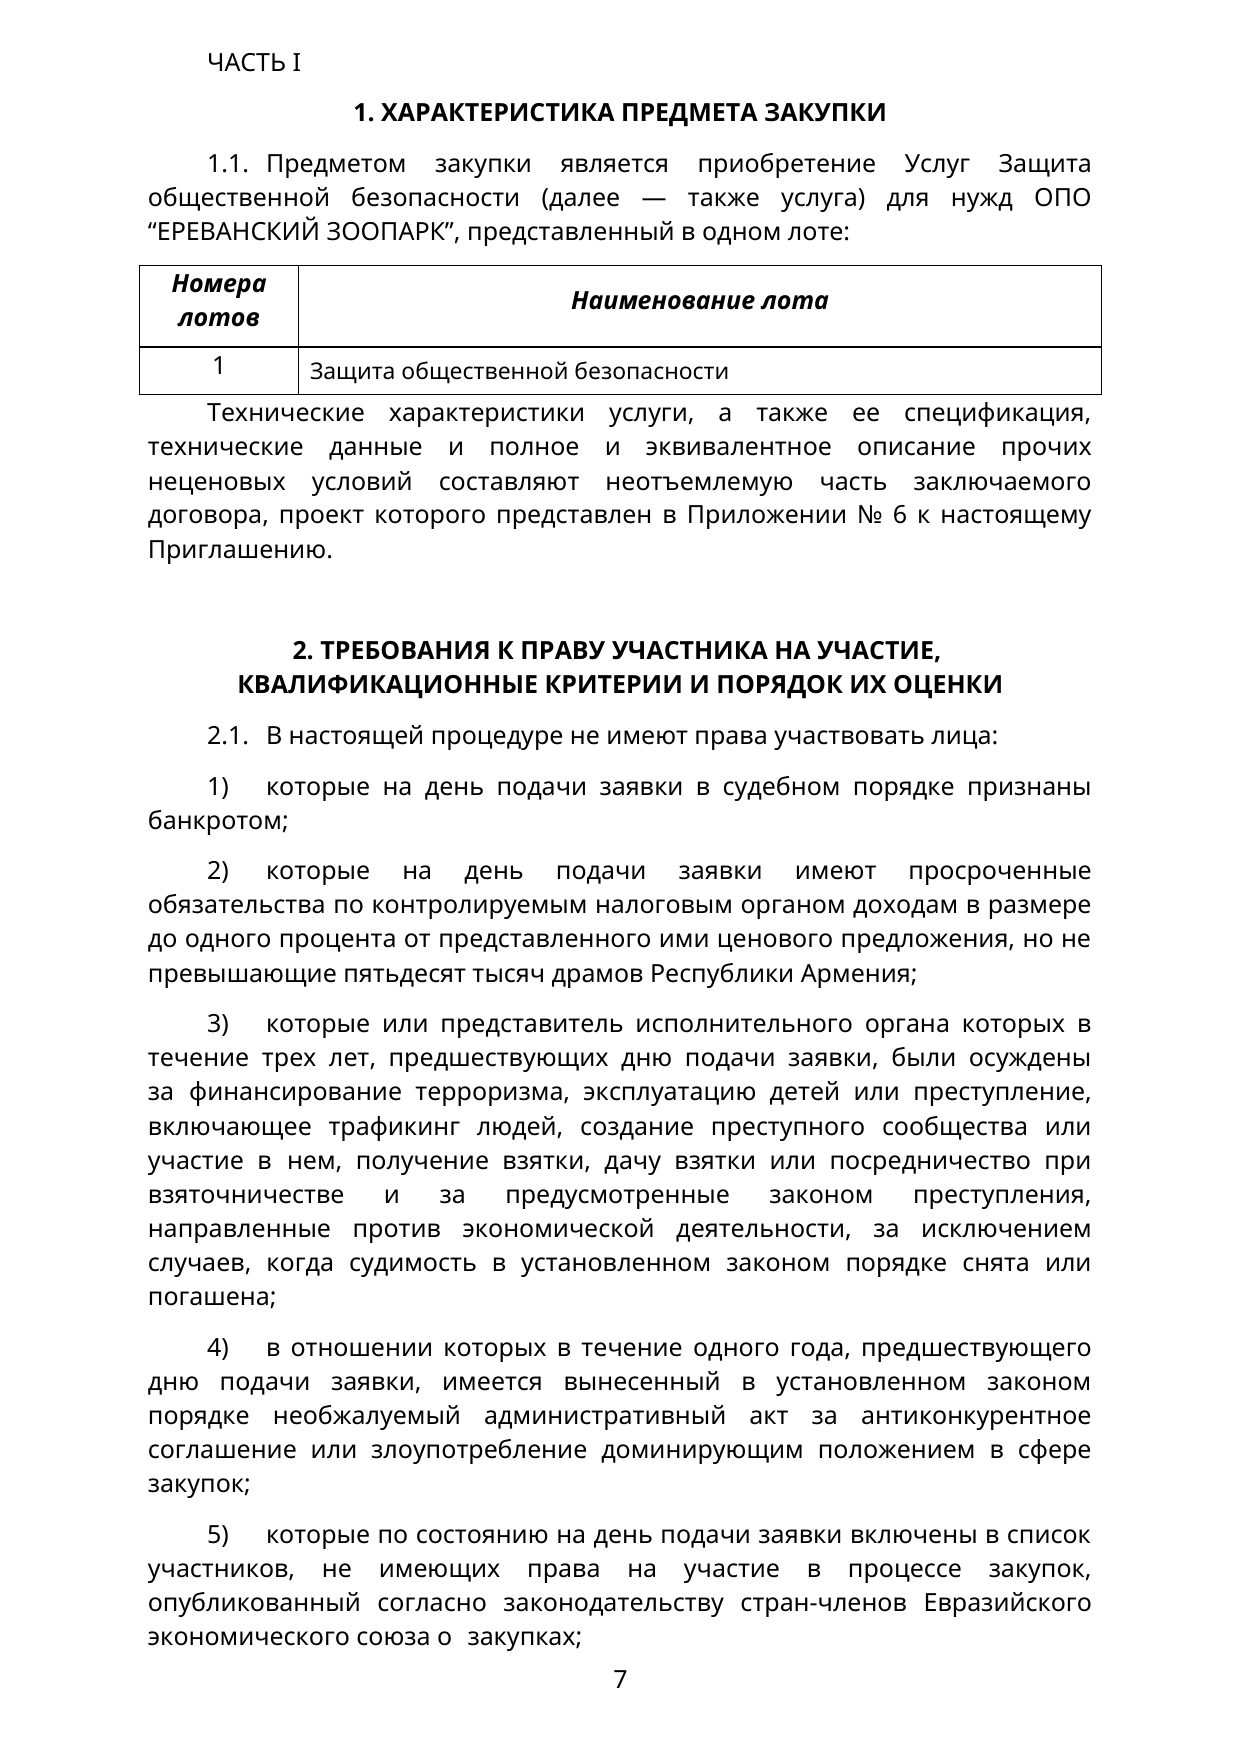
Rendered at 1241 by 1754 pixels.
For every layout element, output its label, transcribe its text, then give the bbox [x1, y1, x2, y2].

text 2) которые на день подачи заявки имеют просроченные обязательства по контролируемым налоговым органом доходам в размере до одного процента от представленного ими ценового предложения, но не превышающие пятьдесят тысяч драмов Республики Армения; [148, 853, 1092, 989]
text Технические характеристики услуги, а также ее спецификация, технические данные и полное и эквивалентное описание прочих неценовых условий составляют неотъемлемую часть заключаемого договора, проект которого представлен в Приложении № 6 к настоящему Приглашению. [148, 395, 1092, 565]
text 2. ТРЕБОВАНИЯ К ПРАВУ УЧАСТНИКА НА УЧАСТИЕ, КВАЛИФИКАЦИОННЫЕ КРИТЕРИИ И ПОРЯДОК ИХ ОЦЕНКИ [148, 633, 1092, 701]
table_cell 1 [140, 348, 298, 394]
text 4) в отношении которых в течение одного года, предшествующего дню подачи заявки, имеется вынесенный в установленном законом порядке необжалуемый административный акт за антиконкурентное соглашение или злоупотребление доминирующим положением в сфере закупок; [148, 1329, 1092, 1500]
table_header Номера лотов [140, 266, 298, 346]
subtitle 1.1. Предметом закупки является приобретение Услуг Защита общественной безопасности (далее — также услуга) для нужд ОПО “ЕРЕВАНСКИЙ ЗООПАРК”, представленный в одном лоте: [148, 146, 1092, 248]
table_cell Защита общественной безопасности [299, 348, 1101, 394]
text 5) которые по состоянию на день подачи заявки включены в список участников, не имеющих права на участие в процессе закупок, опубликованный согласно законодательству стран-членов Евразийского экономического союза о закупках; [148, 1517, 1092, 1653]
text 3) которые или представитель исполнительного органа которых в течение трех лет, предшествующих дню подачи заявки, были осуждены за финансирование терроризма, эксплуатацию детей или преступление, включающее трафикинг людей, создание преступного сообщества или участие в нем, получение взятки, дачу взятки или посредничество при взяточничестве и за предусмотренные законом преступления, направленные против экономической деятельности, за исключением случаев, когда судимость в установленном законом порядке снята или погашена; [148, 1006, 1092, 1313]
table_header Наименование лота [299, 266, 1101, 346]
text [148, 44, 1092, 78]
text 1) которые на день подачи заявки в судебном порядке признаны банкротом; [148, 768, 1092, 836]
text 1. ХАРАКТЕРИСТИКА ПРЕДМЕТА ЗАКУПКИ [148, 95, 1092, 129]
text 2.1. В настоящей процедуре не имеют права участвовать лица: [148, 717, 1092, 752]
